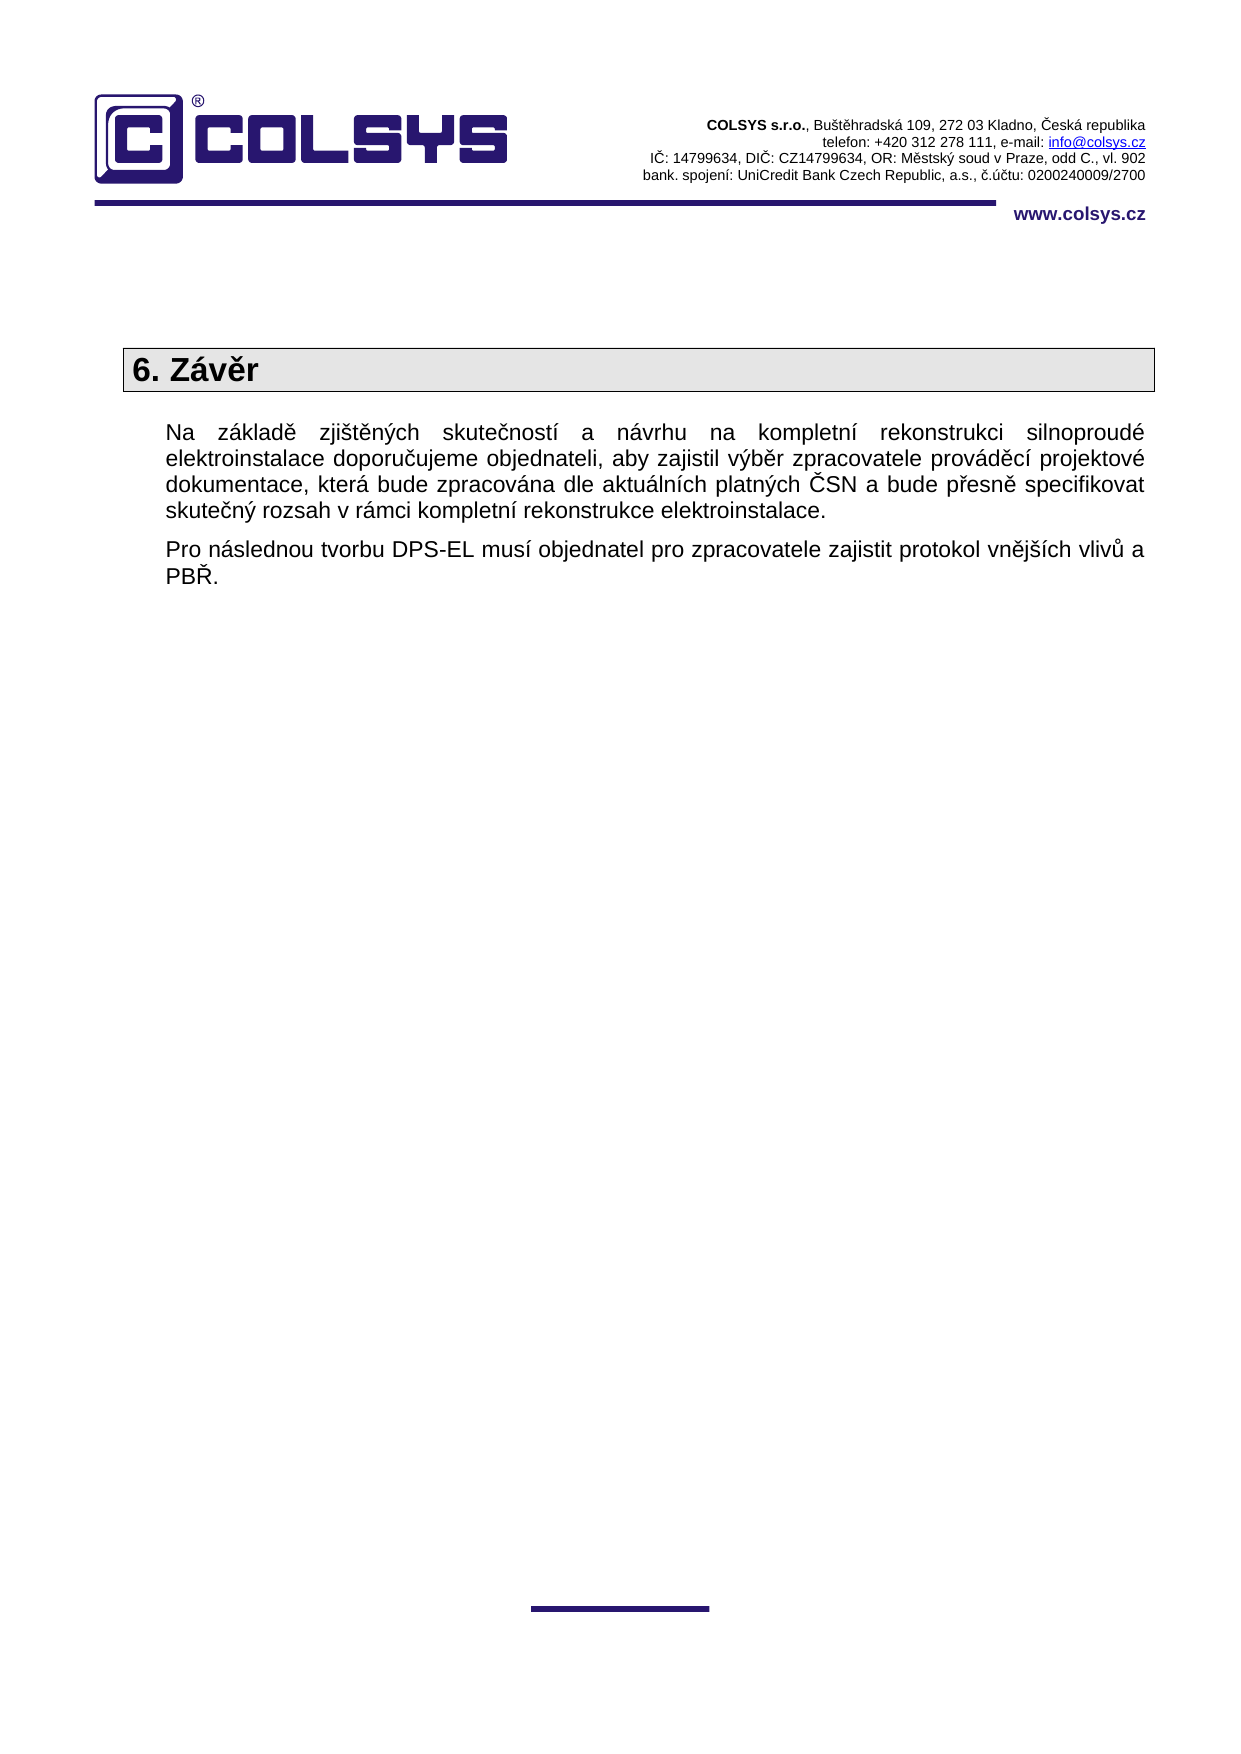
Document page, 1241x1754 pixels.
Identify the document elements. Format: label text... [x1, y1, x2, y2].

text Pro následnou tvorbu DPS-EL musí objednatel pro zpracovatele zajistit protokol vnějších vlivů a PBŘ. [165, 536, 1146, 589]
subtitle Závěr [124, 349, 1154, 391]
text Na základě zjištěných skutečností a návrhu na kompletní rekonstrukci silnoproudé elektroinstalace doporučujeme objednateli, aby zajistil výběr zpracovatele prováděcí projektové dokumentace, která bude zpracována dle aktuálních platných ČSN a bude přesně specifikovat skutečný rozsah v rámci kompletní rekonstrukce elektroinstalace. [165, 418, 1146, 524]
